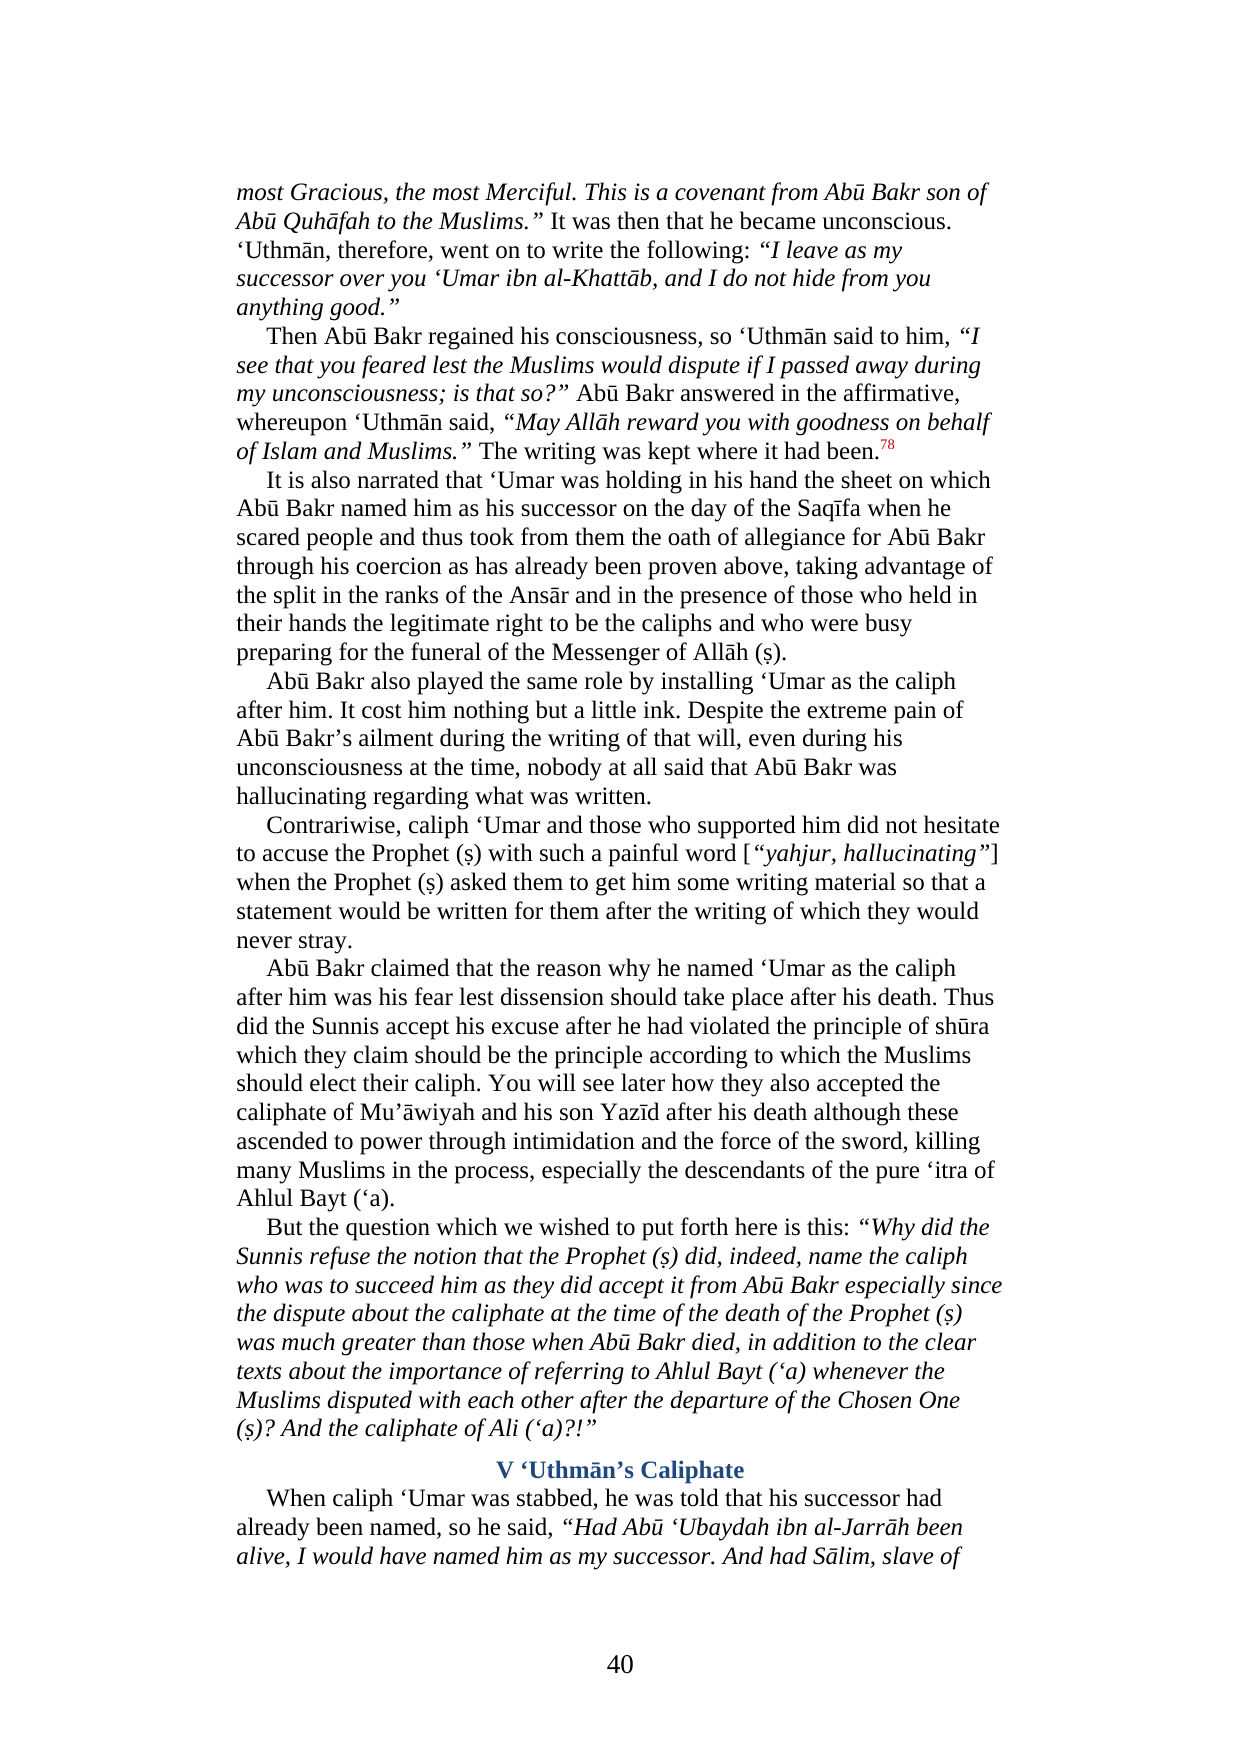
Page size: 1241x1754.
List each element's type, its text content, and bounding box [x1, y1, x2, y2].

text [236, 177, 1004, 321]
subtitle V ‘Uthmān’s Caliphate [236, 1455, 1004, 1483]
text But the question which we wished to put forth here is this: “Why did the Sunnis refuse the notion that the Prophet (ṣ) did, indeed, name the caliph who was to succeed him as they did accept it from Abū Bakr especially since the dispute about the caliphate at the time of the death of the Prophet (ṣ) was much greater than those when Abū Bakr died, in addition to the clear texts about the importance of referring to Ahlul Bayt (‘a) whenever the Muslims disputed with each other after the departure of the Chosen One (ṣ)? And the caliphate of Ali (‘a)?!” [236, 1212, 1004, 1442]
text Abū Bakr also played the same role by installing ‘Umar as the caliph after him. It cost him nothing but a little ink. Despite the extreme pain of Abū Bakr’s ailment during the writing of that will, even during his unconsciousness at the time, nobody at all said that Abū Bakr was hallucinating regarding what was written. [236, 666, 1004, 810]
text Contrariwise, caliph ‘Umar and those who supported him did not hesitate to accuse the Prophet (ṣ) with such a painful word [“yahjur, hallucinating”] when the Prophet (ṣ) asked them to get him some writing material so that a statement would be written for them after the writing of which they would never stray. [236, 810, 1004, 953]
text Abū Bakr claimed that the reason why he named ‘Umar as the caliph after him was his fear lest dissension should take place after his death. Thus did the Sunnis accept his excuse after he had violated the principle of shūra which they claim should be the principle according to which the Muslims should elect their caliph. You will see later how they also accepted the caliphate of Mu’āwiyah and his son Yazīd after his death although these ascended to power through intimidation and the force of the sword, killing many Muslims in the process, especially the descendants of the pure ‘itra of Ahlul Bayt (‘a). [236, 953, 1004, 1212]
text It is also narrated that ‘Umar was holding in his hand the sheet on which Abū Bakr named him as his successor on the day of the Saqīfa when he scared people and thus took from them the oath of allegiance for Abū Bakr through his coercion as has already been proven above, taking advantage of the split in the ranks of the Ansār and in the presence of those who held in their hands the legitimate right to be the caliphs and who were busy preparing for the funeral of the Messenger of Allāh (ṣ). [236, 465, 1004, 666]
text Then Abū Bakr regained his consciousness, so ‘Uthmān said to him, “I see that you feared lest the Muslims would dispute if I passed away during my unconsciousness; is that so?” Abū Bakr answered in the affirmative, whereupon ‘Uthmān said, “May Allāh reward you with goodness on behalf of Islam and Muslims.” The writing was kept where it had been.78 [236, 321, 1004, 465]
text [236, 1483, 1004, 1570]
